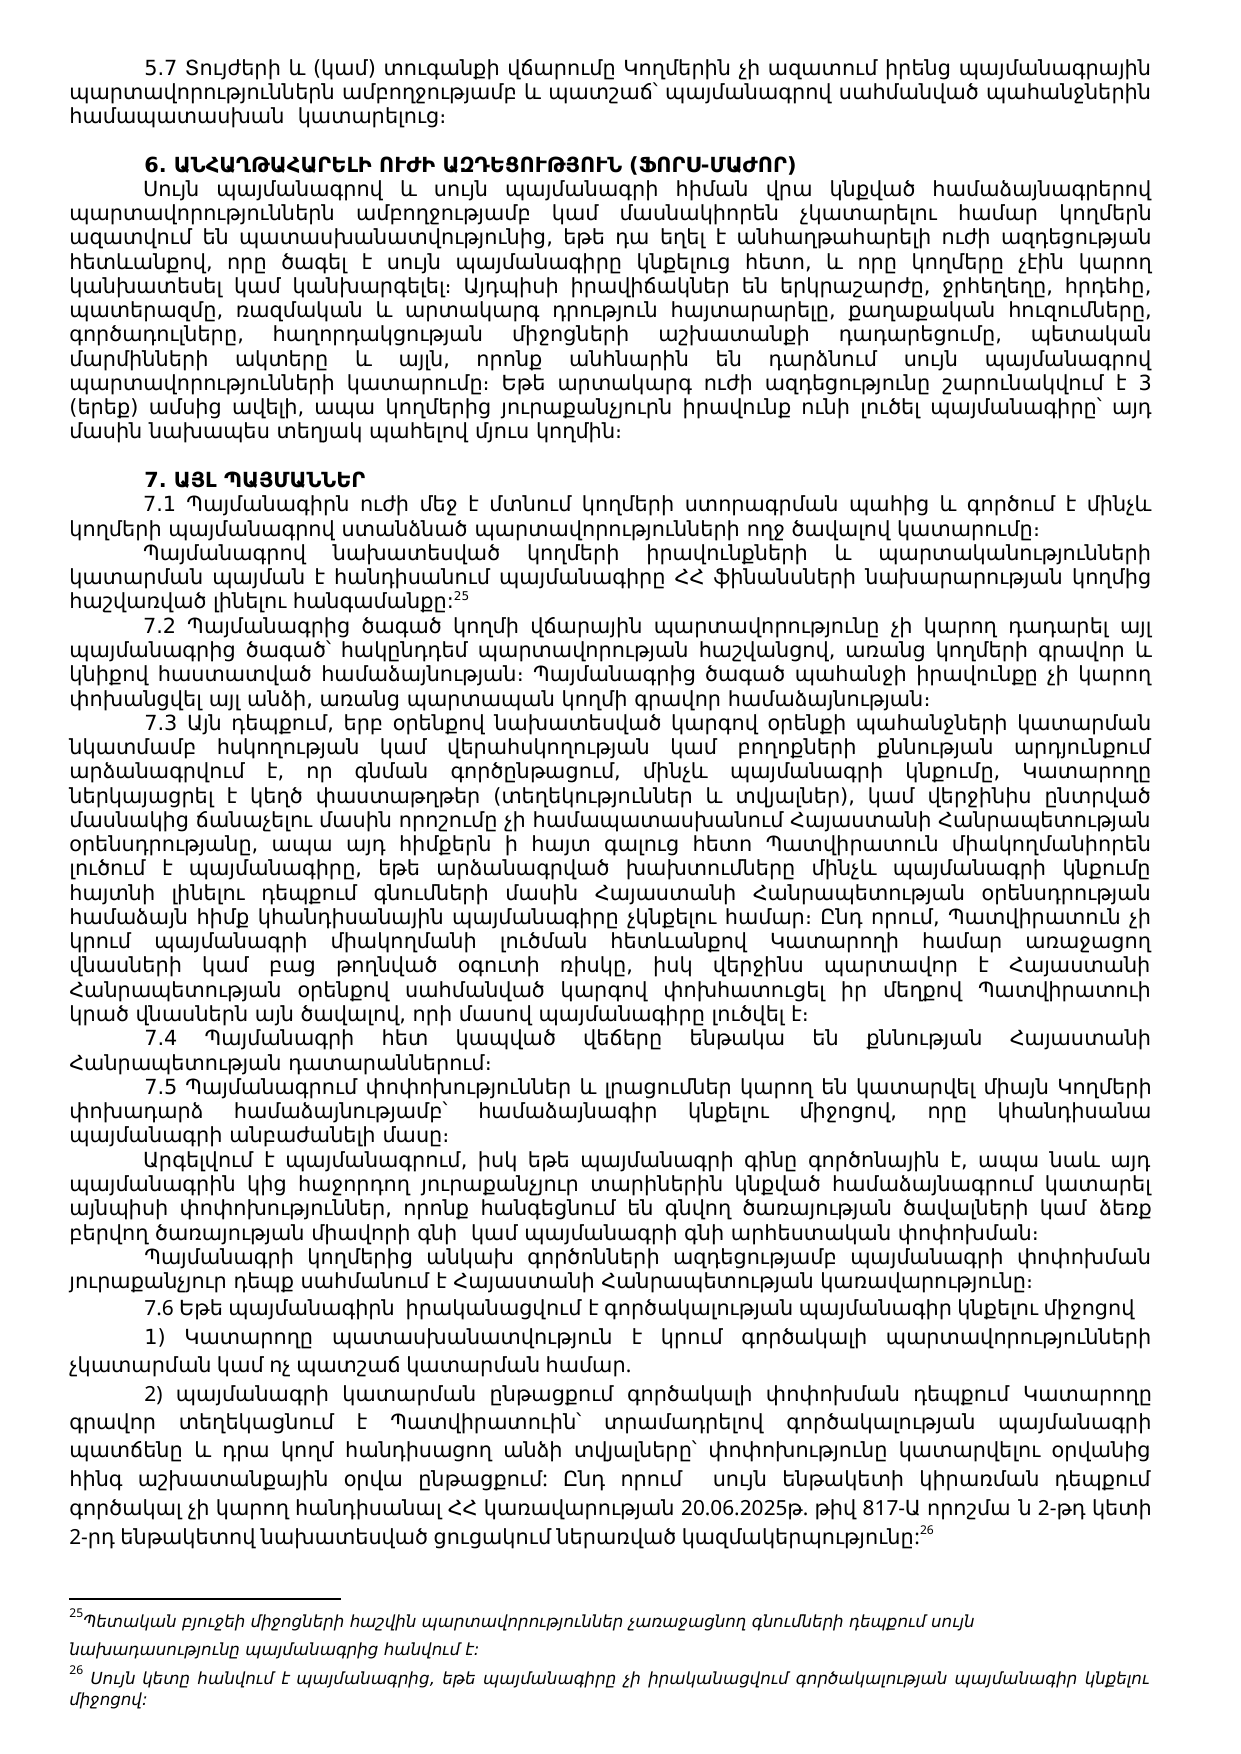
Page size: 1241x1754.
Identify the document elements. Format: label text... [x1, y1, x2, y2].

text 2) պայմանագրի կատարման ընթացքում գործակալի փոփոխման դեպքում Կատարողը գրավոր տեղեկացնում է Պատվիրատուին՝ տրամադրելով գործակալության պայմանագրի պատճենը և դրա կողմ հանդիսացող անձի տվյալները՝ փոփոխությունը կատարվելու օրվանից հինգ աշխատանքային օրվա ընթացքում: Ընդ որում սույն ենթակետի կիրառման դեպքում գործակալ չի կարող հանդիսանալ ՀՀ կառավարության 20.06.2025թ. թիվ 817-Ա որոշմա ն 2-թդ կետի 2-րդ ենթակետով նախատեսված ցուցակում ներառված կազմակերպությունը: [69, 1379, 1152, 1550]
text 5.7 Տույժերի և (կամ) տուգանքի վճարումը Կողմերին չի ազատում իրենց պայմանագրային պարտավորություններն ամբողջությամբ և պատշաճ՝ պայմանագրով սահմանված պահանջներին համապատասխան կատարելուց։ [69, 56, 1152, 128]
text 7.3 Այն դեպքում, երբ օրենքով նախատեսված կարգով օրենքի պահանջների կատարման նկատմամբ հսկողության կամ վերահսկողության կամ բողոքների քննության արդյունքում արձանագրվում է, որ գնման գործընթացում, մինչև պայմանագրի կնքումը, Կատարողը ներկայացրել է կեղծ փաստաթղթեր (տեղեկություններ և տվյալներ), կամ վերջինիս ընտրված մասնակից ճանաչելու մասին որոշումը չի համապատասխանում Հայաստանի Հանրապետության օրենսդրությանը, ապա այդ հիմքերն ի հայտ գալուց հետո Պատվիրատուն միակողմանիորեն լուծում է պայմանագիրը, եթե արձանագրված խախտումները մինչև պայմանագրի կնքումը հայտնի լինելու դեպքում գնումների մասին Հայաստանի Հանրապետության օրենսդրության համաձայն հիմք կհանդիսանային պայմանագիրը չկնքելու համար։ Ընդ որում, Պատվիրատուն չի կրում պայմանագրի միակողմանի լուծման հետևանքով Կատարողի համար առաջացող վնասների կամ բաց թողնված օգուտի ռիսկը, իսկ վերջինս պարտավոր է Հայաստանի Հանրապետության օրենքով սահմանված կարգով փոխհատուցել իր մեղքով Պատվիրատուի կրած վնասներն այն ծավալով, որի մասով պայմանագիրը լուծվել է։ [69, 711, 1152, 1026]
text 7.6 Եթե պայմանագիրն իրականացվում է գործակալության պայմանագիր կնքելու միջոցով [69, 1293, 1152, 1322]
text Պայմանագրով նախատեսված կողմերի իրավունքների և պարտականությունների կատարման պայման է հանդիսանում պայմանագիրը ՀՀ ֆինանսների նախարարության կողմից հաշվառված լինելու հանգամանքը: [69, 541, 1152, 614]
text 7.2 Պայմանագրից ծագած կողմի վճարային պարտավորությունը չի կարող դադարել այլ պայմանագրից ծագած՝ հակընդդեմ պարտավորության հաշվանցով, առանց կողմերի գրավոր և կնիքով հաստատված համաձայնության։ Պայմանագրից ծագած պահանջի իրավունքը չի կարող փոխանցվել այլ անձի, առանց պարտապան կողմի գրավոր համաձայնության։ [69, 614, 1152, 711]
text 1) Կատարողը պատասխանատվություն է կրում գործակալի պարտավորությունների չկատարման կամ ոչ պատշաճ կատարման համար. [69, 1322, 1152, 1379]
text Արգելվում է պայմանագրում, իսկ եթե պայմանագրի գինը գործոնային է, ապա նաև այդ պայմանագրին կից հաջորդող յուրաքանչյուր տարիներին կնքված համաձայնագրում կատարել այնպիսի փոփոխություններ, որոնք հանգեցնում են գնվող ծառայության ծավալների կամ ձեռք բերվող ծառայության միավորի գնի կամ պայմանագրի գնի արհեստական փոփոխման։ [69, 1148, 1152, 1245]
text Պայմանագրի կողմերից անկախ գործոնների ազդեցությամբ պայմանագրի փոփոխման յուրաքանչյուր դեպք սահմանում է Հայաստանի Հանրապետության կառավարությունը։ [69, 1245, 1152, 1293]
text 7. ԱՅԼ ՊԱՅՄԱՆՆԵՐ [69, 468, 1152, 492]
text 7.1 Պայմանագիրն ուժի մեջ է մտնում կողմերի ստորագրման պահից և գործում է մինչև կողմերի պայմանագրով ստանձնած պարտավորությունների ողջ ծավալով կատարումը։ [69, 492, 1152, 541]
text 7.4 Պայմանագրի հետ կապված վեճերը ենթակա են քննության Հայաստանի Հանրապետության դատարաններում։ [69, 1026, 1152, 1075]
text 6. ԱՆՀԱՂԹԱՀԱՐԵԼԻ ՈՒԺԻ ԱԶԴԵՑՈՒԹՅՈՒՆ (ՖՈՐՍ-ՄԱԺՈՐ) [69, 153, 1152, 177]
text 7.5 Պայմանագրում փոփոխություններ և լրացումներ կարող են կատարվել միայն Կողմերի փոխադարձ համաձայնությամբ՝ համաձայնագիր կնքելու միջոցով, որը կհանդիսանա պայմանագրի անբաժանելի մասը։ [69, 1075, 1152, 1148]
text Սույն պայմանագրով և սույն պայմանագրի հիման վրա կնքված համաձայնագրերով պարտավորություններն ամբողջությամբ կամ մասնակիորեն չկատարելու համար կողմերն ազատվում են պատասխանատվությունից, եթե դա եղել է անհաղթահարելի ուժի ազդեցության հետևանքով, որը ծագել է սույն պայմանագիրը կնքելուց հետո, և որը կողմերը չէին կարող կանխատեսել կամ կանխարգելել։ Այդպիսի իրավիճակներ են երկրաշարժը, ջրհեղեղը, հրդեհը, պատերազմը, ռազմական և արտակարգ դրություն հայտարարելը, քաղաքական հուզումները, գործադուլները, հաղորդակցության միջոցների աշխատանքի դադարեցումը, պետական մարմինների ակտերը և այլն, որոնք անհնարին են դարձնում սույն պայմանագրով պարտավորությունների կատարումը։ Եթե արտակարգ ուժի ազդեցությունը շարունակվում է 3 (երեք) ամսից ավելի, ապա կողմերից յուրաքանչյուրն իրավունք ունի լուծել պայմանագիրը՝ այդ մասին նախապես տեղյակ պահելով մյուս կողմին։ [69, 177, 1152, 444]
